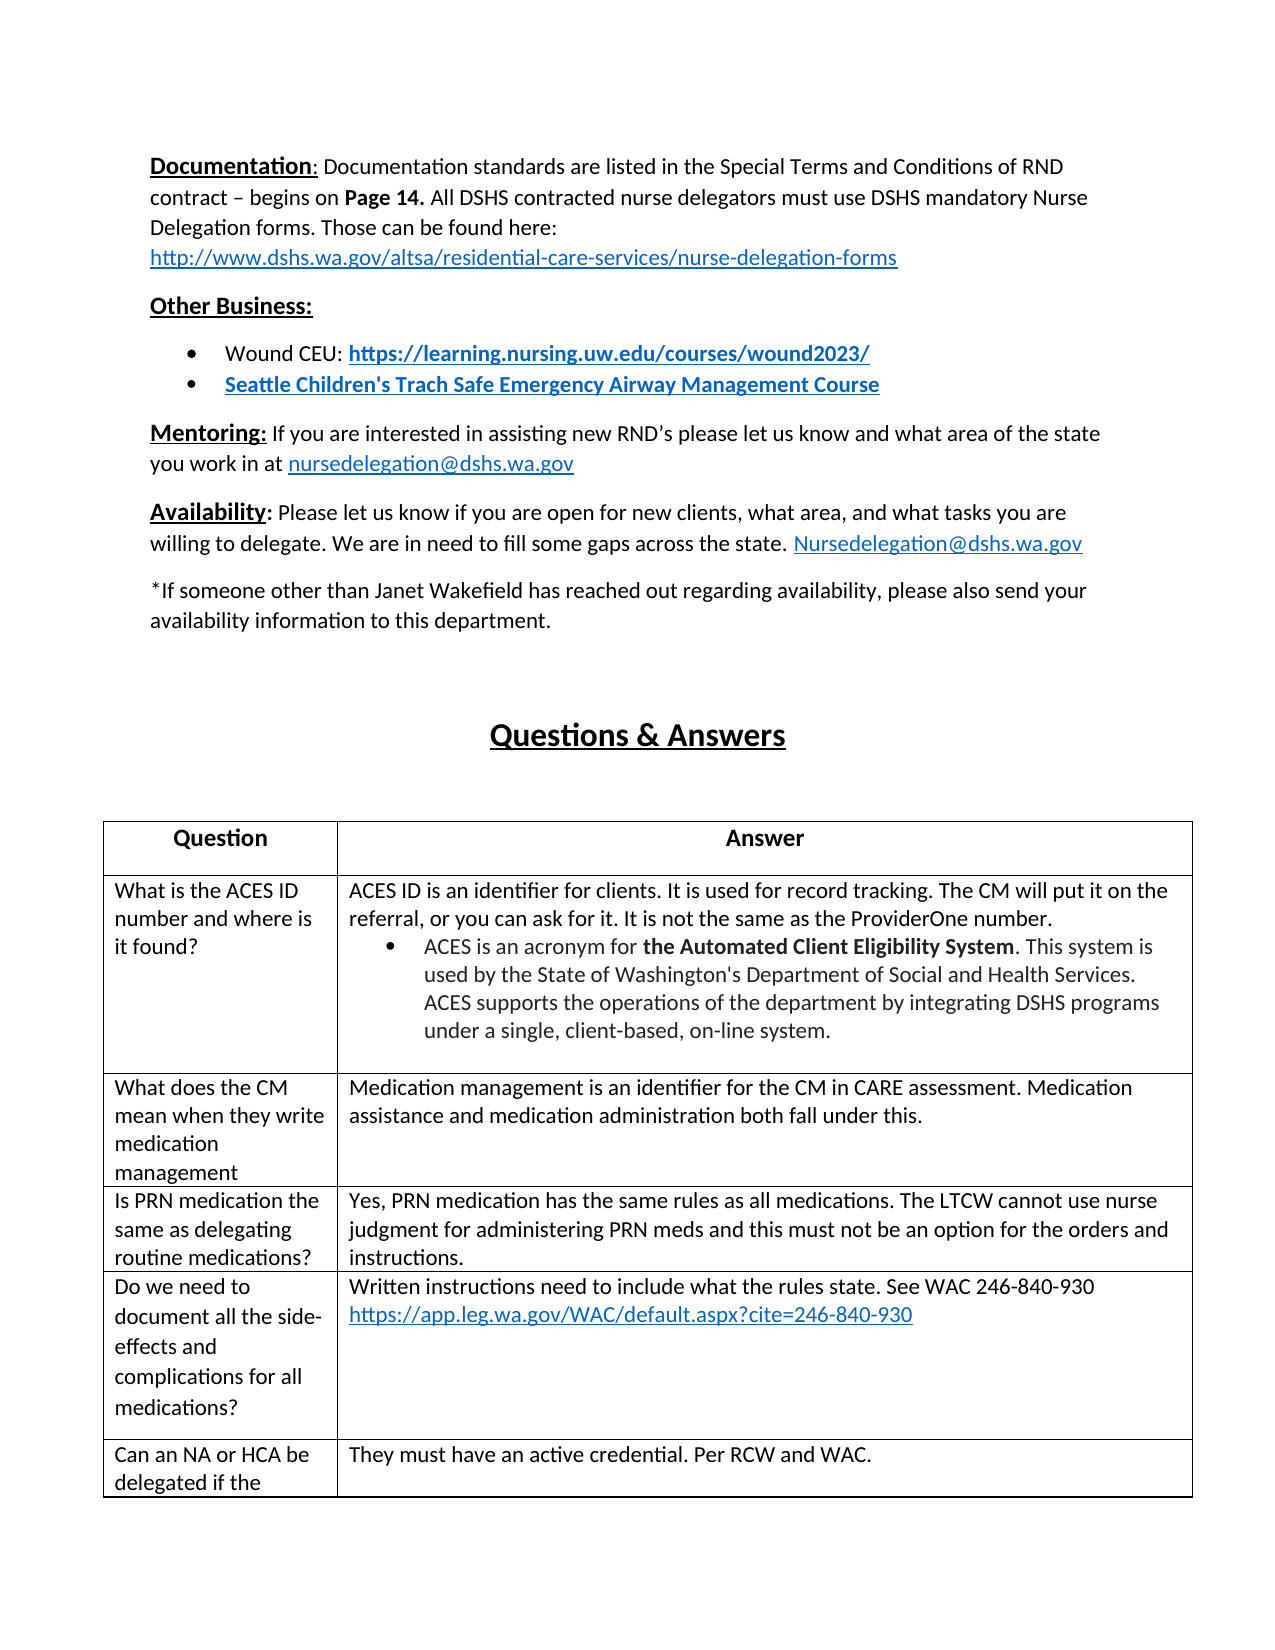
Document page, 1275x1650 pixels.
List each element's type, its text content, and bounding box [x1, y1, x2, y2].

list Wound CEU: https://learning.nursing.uw.edu/courses/wound2023/ [187, 339, 1125, 368]
table_cell Medication management is an identifier for the CM in CARE assessment. Medication assistance and medication administration both fall under this. [338, 1074, 1192, 1186]
table_cell What does the CM mean when they write medication management [104, 1074, 337, 1186]
table_header Answer [338, 822, 1192, 875]
text Questions & Answers [150, 713, 1125, 754]
table_cell Do we need to document all the side-effects and complications for all medications? [104, 1272, 337, 1439]
table_cell Is PRN medication the same as delegating routine medications? [104, 1187, 337, 1271]
table_cell What is the ACES ID number and where is it found? [104, 876, 337, 1072]
table_cell ACES ID is an identifier for clients. It is used for record tracking. The CM will put it on the referral, or you can ask for it. It is not the same as the ProviderOne number. ACES is an acronym for the Automated Client Eligibility System. This system is used by the State of Washington's Department of Social and Health Services. ACES supports the operations of the department by integrating DSHS programs under a single, client-based, on-line system. [338, 876, 1192, 1072]
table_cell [338, 1440, 1192, 1496]
table_cell Written instructions need to include what the rules state. See WAC 246-840-930 https://app.leg.wa.gov/WAC/default.aspx?cite=246-840-930 [338, 1272, 1192, 1439]
text *If someone other than Janet Wakefield has reached out regarding availability, please also send your availability information to this department. [150, 576, 1125, 634]
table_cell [104, 1440, 337, 1496]
table_cell Yes, PRN medication has the same rules as all medications. The LTCW cannot use nurse judgment for administering PRN meds and this must not be an option for the orders and instructions. [338, 1187, 1192, 1271]
list Seattle Children's Trach Safe Emergency Airway Management Course [187, 370, 1125, 398]
table_header Question [104, 822, 337, 875]
text Mentoring: If you are interested in assisting new RND’s please let us know and what area of the state you work in at nursedelegation@dshs.wa.gov [150, 417, 1125, 477]
text Documentation: Documentation standards are listed in the Special Terms and Conditions of RND contract – begins on Page 14. All DSHS contracted nurse delegators must use DSHS mandatory Nurse Delegation forms. Those can be found here: http://www.dshs.wa.gov/altsa/residential-care-services/nurse-delegation-forms [150, 150, 1125, 271]
text Other Business: [150, 290, 1125, 321]
text Availability: Please let us know if you are open for new clients, what area, and what tasks you are willing to delegate. We are in need to fill some gaps across the state. Nursedelegation@dshs.wa.gov [150, 496, 1125, 557]
